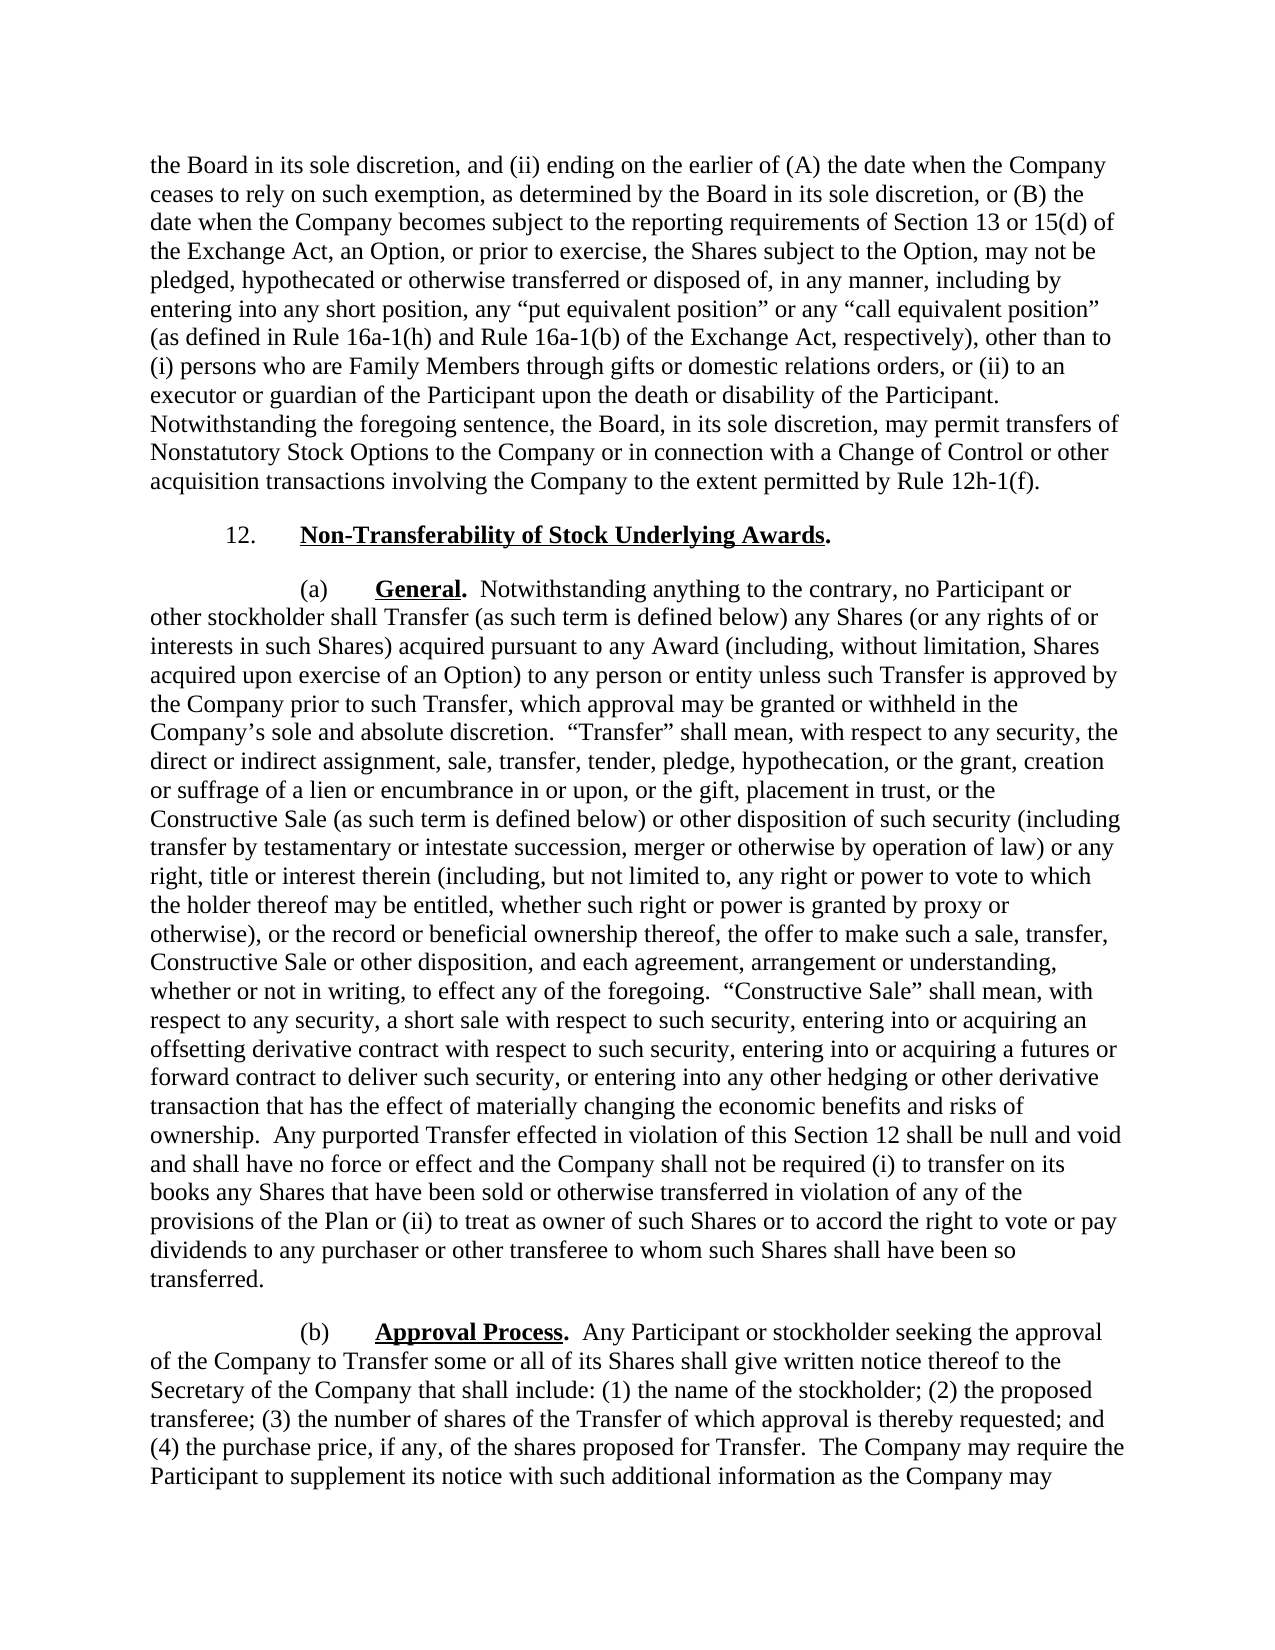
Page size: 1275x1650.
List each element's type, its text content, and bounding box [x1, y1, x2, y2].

list General. Notwithstanding anything to the contrary, no Participant or other stockholder shall Transfer (as such term is defined below) any Shares (or any rights of or interests in such Shares) acquired pursuant to any Award (including, without limitation, Shares acquired upon exercise of an Option) to any person or entity unless such Transfer is approved by the Company prior to such Transfer, which approval may be granted or withheld in the Company’s sole and absolute discretion. “Transfer” shall mean, with respect to any security, the direct or indirect assignment, sale, transfer, tender, pledge, hypothecation, or the grant, creation or suffrage of a lien or encumbrance in or upon, or the gift, placement in trust, or the Constructive Sale (as such term is defined below) or other disposition of such security (including transfer by testamentary or intestate succession, merger or otherwise by operation of law) or any right, title or interest therein (including, but not limited to, any right or power to vote to which the holder thereof may be entitled, whether such right or power is granted by proxy or otherwise), or the record or beneficial ownership thereof, the offer to make such a sale, transfer, Constructive Sale or other disposition, and each agreement, arrangement or understanding, whether or not in writing, to effect any of the foregoing. “Constructive Sale” shall mean, with respect to any security, a short sale with respect to such security, entering into or acquiring an offsetting derivative contract with respect to such security, entering into or acquiring a futures or forward contract to deliver such security, or entering into any other hedging or other derivative transaction that has the effect of materially changing the economic benefits and risks of ownership. Any purported Transfer effected in violation of this Section 12 shall be null and void and shall have no force or effect and the Company shall not be required (i) to transfer on its books any Shares that have been sold or otherwise transferred in violation of any of the provisions of the Plan or (ii) to treat as owner of such Shares or to accord the right to vote or pay dividends to any purchaser or other transferee to whom such Shares shall have been so transferred. [150, 574, 1125, 1292]
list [150, 1317, 1125, 1490]
list Non-Transferability of Stock Underlying Awards. [150, 520, 1125, 549]
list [150, 150, 1125, 495]
